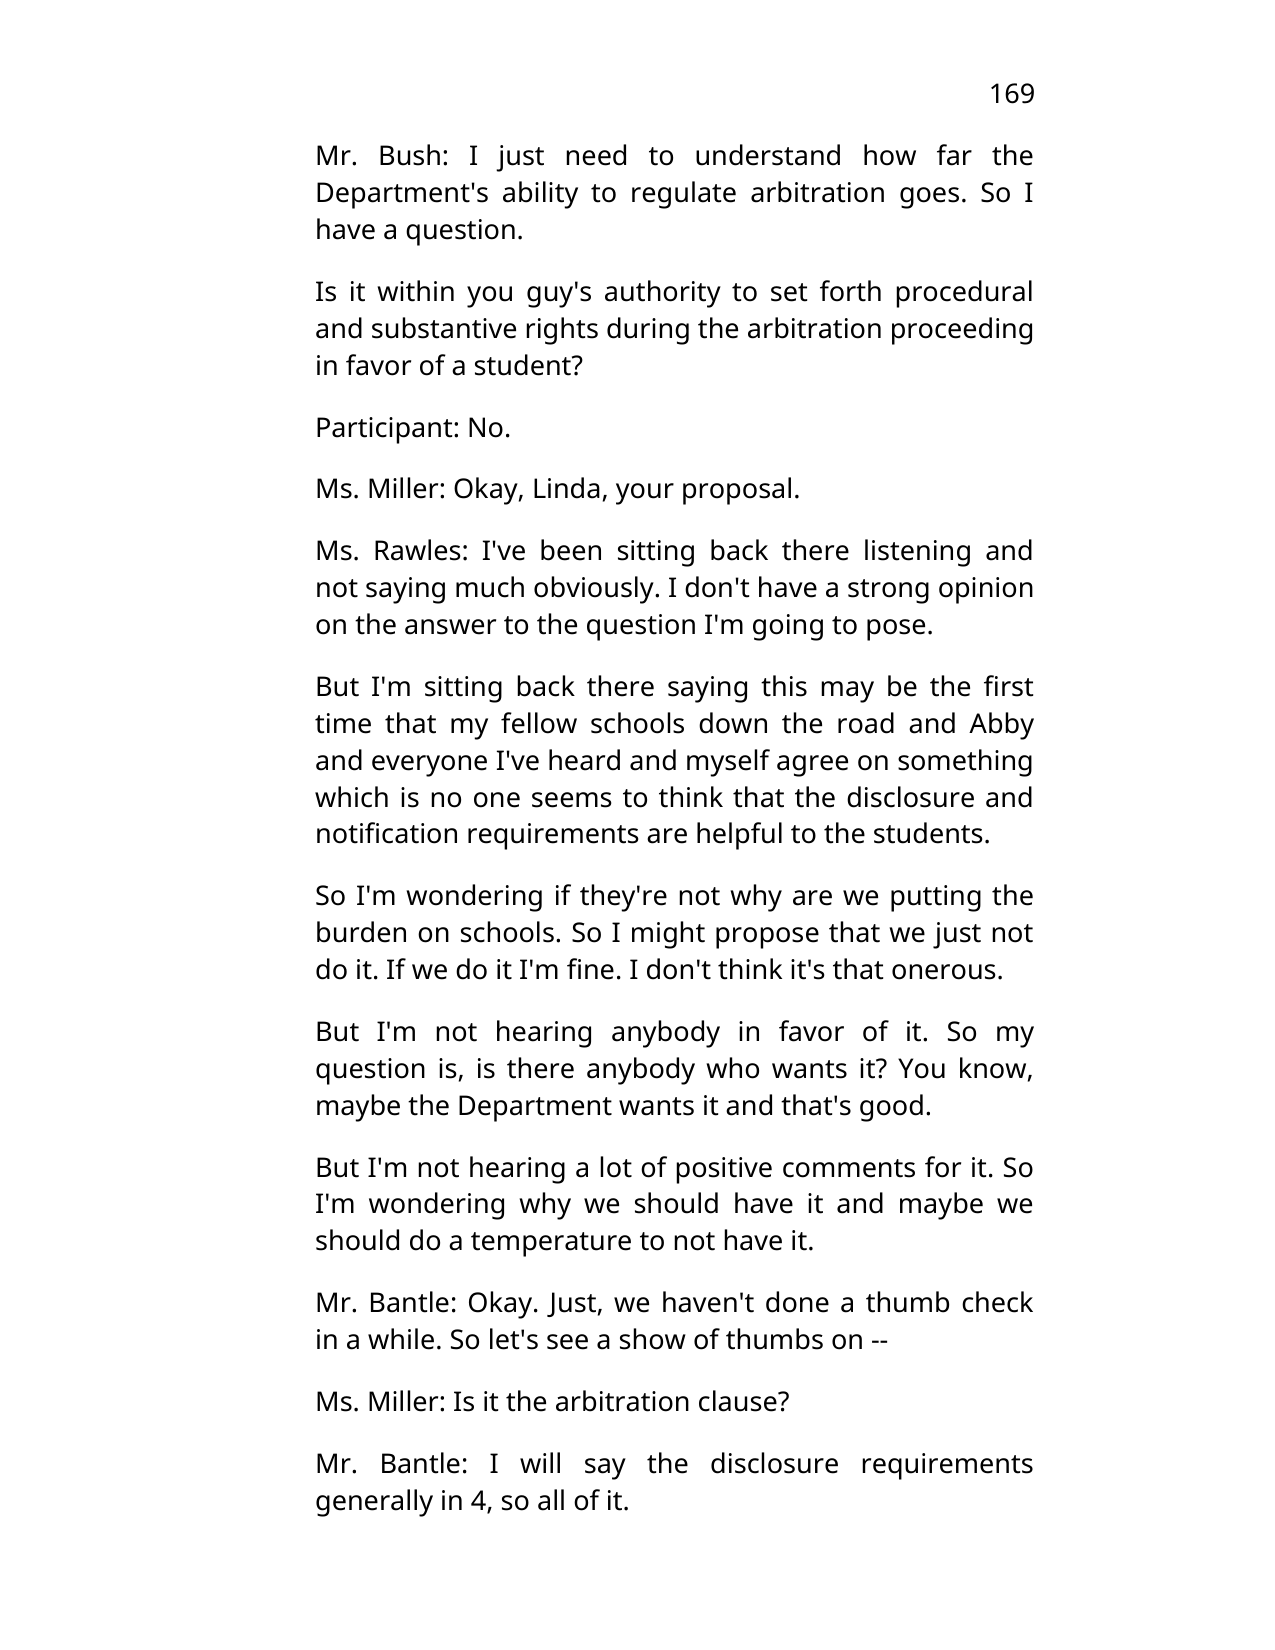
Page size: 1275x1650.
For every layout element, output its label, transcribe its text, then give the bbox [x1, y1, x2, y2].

text Mr. Bush: I just need to understand how far the Department's ability to regulate arbitration goes. So I have a question. [315, 137, 1035, 247]
text So I'm wondering if they're not why are we putting the burden on schools. So I might propose that we just not do it. If we do it I'm fine. I don't think it's that onerous. [315, 877, 1035, 987]
text Participant: No. [315, 408, 1035, 445]
text Mr. Bantle: I will say the disclosure requirements generally in 4, so all of it. [315, 1444, 1035, 1518]
text Ms. Miller: Is it the arbitration clause? [315, 1382, 1035, 1419]
text But I'm not hearing a lot of positive comments for it. So I'm wondering why we should have it and maybe we should do a temperature to not have it. [315, 1148, 1035, 1259]
text Mr. Bantle: Okay. Just, we haven't done a thumb check in a while. So let's see a show of thumbs on -- [315, 1284, 1035, 1357]
text Is it within you guy's authority to set forth procedural and substantive rights during the arbitration proceeding in favor of a student? [315, 272, 1035, 383]
text But I'm sitting back there saying this may be the first time that my fellow schools down the road and Abby and everyone I've heard and myself agree on something which is no one seems to think that the disclosure and notification requirements are helpful to the students. [315, 667, 1035, 852]
text But I'm not hearing anybody in favor of it. So my question is, is there anybody who wants it? You know, maybe the Department wants it and that's good. [315, 1012, 1035, 1123]
text Ms. Rawles: I've been sitting back there listening and not saying much obviously. I don't have a strong opinion on the answer to the question I'm going to pose. [315, 532, 1035, 642]
text Ms. Miller: Okay, Linda, your proposal. [315, 470, 1035, 507]
